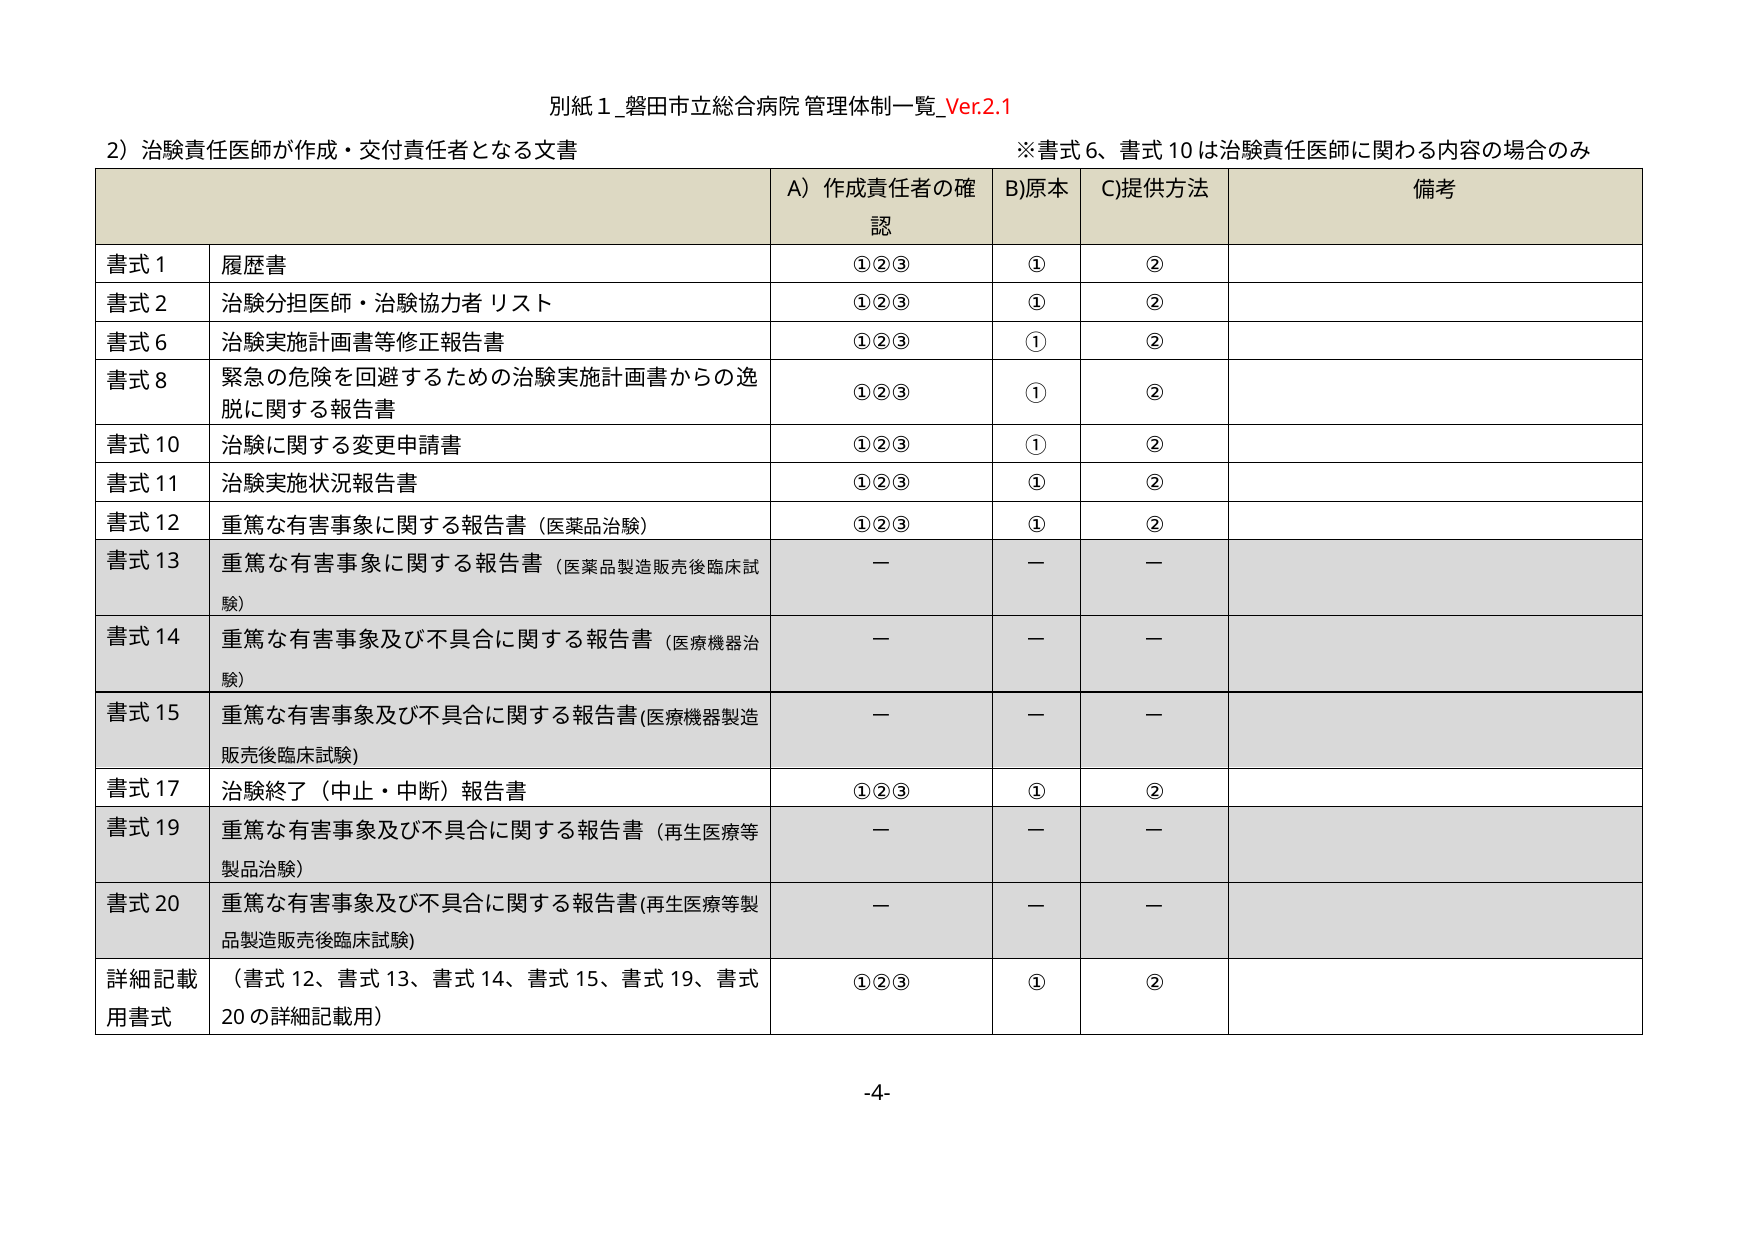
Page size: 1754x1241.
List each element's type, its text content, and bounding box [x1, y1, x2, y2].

table_header [96, 169, 770, 244]
table_cell － [771, 883, 992, 958]
table_cell （書式12、書式13、書式14、書式15、書式19、書式20の詳細記載用） [210, 959, 770, 1034]
table_cell ① [993, 502, 1080, 539]
text 2）治験責任医師が作成・交付責任者となる文書 ※書式6、書式10は治験責任医師に関わる内容の場合のみ [106, 130, 1648, 168]
table_cell 治験分担医師・治験協力者 リスト [210, 283, 770, 321]
table_cell 書式8 [96, 360, 209, 424]
table_cell 治験終了（中止・中断）報告書 [210, 769, 770, 806]
table_cell － [1081, 540, 1228, 615]
table_cell ①②③ [771, 245, 992, 282]
table_cell ①②③ [771, 959, 992, 1034]
table_cell ①②③ [771, 502, 992, 539]
table_cell ② [1081, 245, 1228, 282]
table_cell 緊急の危険を回避するための治験実施計画書からの逸脱に関する報告書 [210, 360, 770, 424]
table_cell － [993, 807, 1080, 882]
table_cell [1229, 360, 1642, 424]
table_cell 重篤な有害事象及び不具合に関する報告書(医療機器製造販売後臨床試験) [210, 693, 770, 767]
table_cell [1229, 769, 1642, 806]
table_cell [1229, 322, 1642, 359]
table_cell ② [1081, 283, 1228, 321]
table_cell 書式15 [96, 693, 209, 767]
table_cell 書式14 [96, 616, 209, 691]
table_cell ① [993, 283, 1080, 321]
table_header 備考 [1229, 169, 1642, 244]
table_cell 書式17 [96, 769, 209, 806]
table_cell 書式19 [96, 807, 209, 882]
table_cell 治験実施計画書等修正報告書 [210, 322, 770, 359]
table_cell [1229, 883, 1642, 958]
table_header B)原本 [993, 169, 1080, 244]
table_cell ② [1081, 425, 1228, 462]
table_cell [1229, 540, 1642, 615]
table_cell ① [993, 360, 1080, 424]
table_cell ② [1081, 360, 1228, 424]
table_header C)提供方法 [1081, 169, 1228, 244]
table_cell ② [1081, 959, 1228, 1034]
table_cell ① [993, 322, 1080, 359]
table_cell 治験に関する変更申請書 [210, 425, 770, 462]
table_cell [1229, 807, 1642, 882]
table_cell － [771, 807, 992, 882]
table_cell [1229, 502, 1642, 539]
table_cell ① [993, 959, 1080, 1034]
table_cell 書式20 [96, 883, 209, 958]
table_cell ①②③ [771, 322, 992, 359]
table_cell 重篤な有害事象に関する報告書（医薬品製造販売後臨床試験） [210, 540, 770, 615]
table_cell 治験実施状況報告書 [210, 463, 770, 501]
table_cell [1229, 616, 1642, 691]
table_cell [1229, 283, 1642, 321]
table_cell ② [1081, 463, 1228, 501]
table_cell 書式12 [96, 502, 209, 539]
table_cell 書式10 [96, 425, 209, 462]
table_cell － [993, 693, 1080, 767]
table_cell 履歴書 [210, 245, 770, 282]
table_cell － [1081, 807, 1228, 882]
table_cell ① [993, 245, 1080, 282]
table_cell 書式11 [96, 463, 209, 501]
table_cell － [771, 540, 992, 615]
table_cell ② [1081, 322, 1228, 359]
table_cell ①②③ [771, 463, 992, 501]
table_cell ①②③ [771, 283, 992, 321]
table_cell ①②③ [771, 425, 992, 462]
table_cell － [771, 616, 992, 691]
table_cell [1229, 425, 1642, 462]
table_cell － [771, 693, 992, 767]
table_cell ①②③ [771, 769, 992, 806]
table_cell ① [993, 425, 1080, 462]
table_cell [1229, 245, 1642, 282]
table_cell 重篤な有害事象及び不具合に関する報告書(再生医療等製品製造販売後臨床試験) [210, 883, 770, 958]
table_cell － [993, 616, 1080, 691]
table_cell [1229, 693, 1642, 767]
table_cell [1229, 959, 1642, 1034]
table_cell 重篤な有害事象及び不具合に関する報告書（再生医療等製品治験） [210, 807, 770, 882]
table_header A）作成責任者の確認 [771, 169, 992, 244]
table_cell 重篤な有害事象及び不具合に関する報告書（医療機器治験） [210, 616, 770, 691]
table_cell － [993, 883, 1080, 958]
table_cell 重篤な有害事象に関する報告書（医薬品治験） [210, 502, 770, 539]
table_cell [1229, 463, 1642, 501]
table_cell 書式13 [96, 540, 209, 615]
table_cell ② [1081, 769, 1228, 806]
table_cell － [1081, 883, 1228, 958]
table_cell ② [1081, 502, 1228, 539]
table_cell 書式2 [96, 283, 209, 321]
table_cell 書式6 [96, 322, 209, 359]
table_cell 書式1 [96, 245, 209, 282]
table_cell － [1081, 616, 1228, 691]
table_cell ① [993, 769, 1080, 806]
table_cell － [1081, 693, 1228, 767]
table_cell － [993, 540, 1080, 615]
table_cell 詳細記載用書式 [96, 959, 209, 1034]
table_cell ① [993, 463, 1080, 501]
table_cell ①②③ [771, 360, 992, 424]
